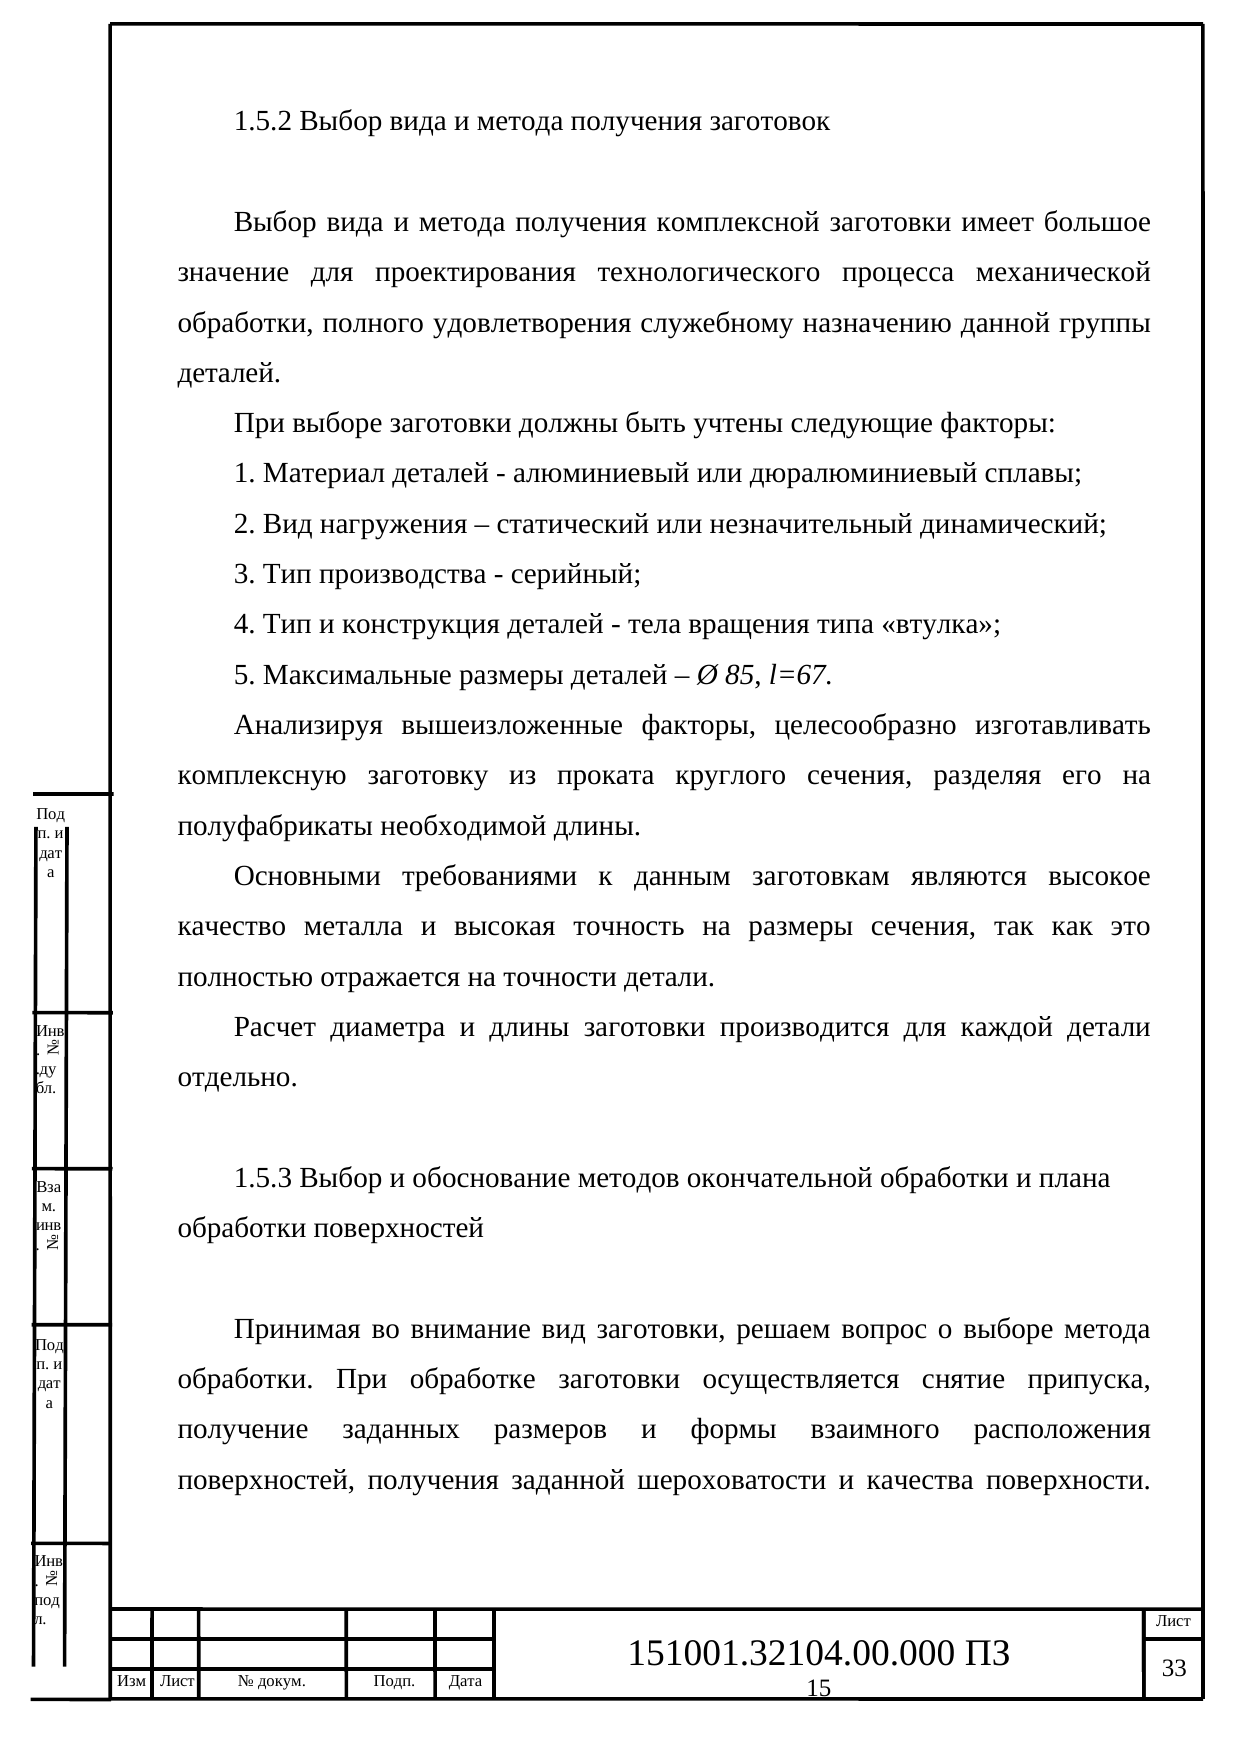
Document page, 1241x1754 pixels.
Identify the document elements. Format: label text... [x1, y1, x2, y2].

text Основными требованиями к данным заготовкам являются высокое качество металла и высокая точность на размеры сечения, так как это полностью отражается на точности детали. [177, 858, 1152, 992]
text 1.5.3 Выбор и обоснование методов окончательной обработки и плана обработки поверхностей [177, 1160, 1152, 1244]
text Анализируя вышеизложенные факторы, целесообразно изготавливать комплексную заготовку из проката круглого сечения, разделяя его на полуфабрикаты необходимой длины. [177, 707, 1152, 841]
text При выборе заготовки должны быть учтены следующие факторы: [177, 405, 1152, 439]
text 2. Вид нагружения – статический или незначительный динамический; [177, 506, 1152, 539]
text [177, 1311, 1152, 1495]
text 1.5.2 Выбор вида и метода получения заготовок [177, 103, 1152, 137]
text 4. Тип и конструкция деталей - тела вращения типа «втулка»; [177, 607, 1152, 640]
text 3. Тип производства - серийный; [177, 556, 1152, 590]
text Выбор вида и метода получения комплексной заготовки имеет большое значение для проектирования технологического процесса механической обработки, полного удовлетворения служебному назначению данной группы деталей. [177, 204, 1152, 388]
text 1. Материал деталей - алюминиевый или дюралюминиевый сплавы; [177, 456, 1152, 489]
text Расчет диаметра и длины заготовки производится для каждой детали отдельно. [177, 1009, 1152, 1093]
text 5. Максимальные размеры деталей – Ø 85, l=67. [177, 657, 1152, 690]
